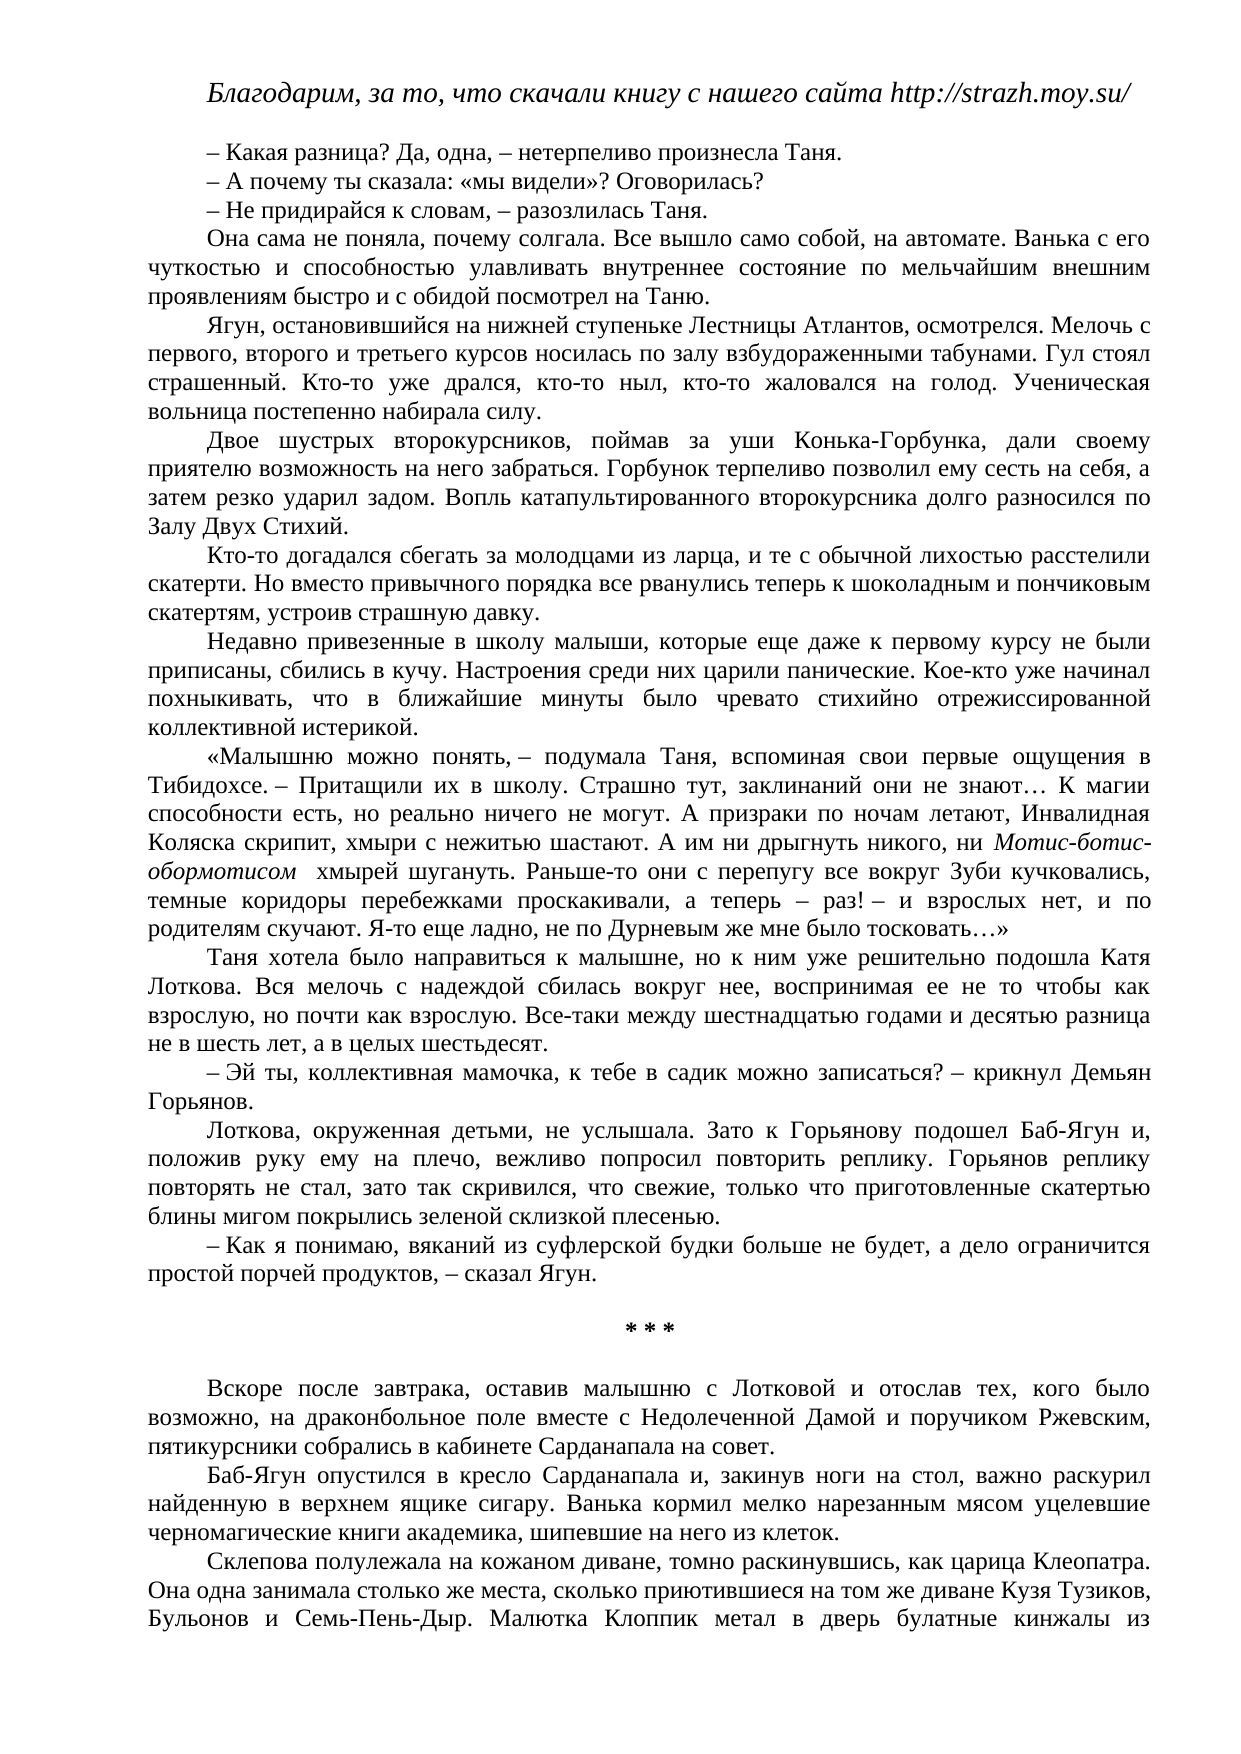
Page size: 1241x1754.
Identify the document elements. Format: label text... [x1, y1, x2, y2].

subtitle * * * [148, 1316, 1152, 1345]
text Она сама не поняла, почему солгала. Все вышло само собой, на автомате. Ванька с его чуткостью и способностью улавливать внутреннее состояние по мельчайшим внешним проявлениям быстро и с обидой посмотрел на Таню. [148, 223, 1152, 310]
text – Не придирайся к словам, – разозлилась Таня. [148, 195, 1152, 223]
text – Как я понимаю, вяканий из суфлерской будки больше не будет, а дело ограничится простой порчей продуктов, – сказал Ягун. [148, 1230, 1152, 1287]
text – Какая разница? Да, одна, – нетерпеливо произнесла Таня. [148, 137, 1152, 166]
text Таня хотела было направиться к малышне, но к ним уже решительно подошла Катя Лоткова. Вся мелочь с надеждой сбилась вокруг нее, воспринимая ее не то чтобы как взрослую, но почти как взрослую. Все-таки между шестнадцатью годами и десятью разница не в шесть лет, а в целых шестьдесят. [148, 942, 1152, 1057]
text Ягун, остановившийся на нижней ступеньке Лестницы Атлантов, осмотрелся. Мелочь с первого, второго и третьего курсов носилась по залу взбудораженными табунами. Гул стоял страшенный. Кто-то уже дрался, кто-то ныл, кто-то жаловался на голод. Ученическая вольница постепенно набирала силу. [148, 310, 1152, 425]
text – А почему ты сказала: «мы видели»? Оговорилась? [148, 166, 1152, 195]
text Лоткова, окруженная детьми, не услышала. Зато к Горьянову подошел Баб-Ягун и, положив руку ему на плечо, вежливо попросил повторить реплику. Горьянов реплику повторять не стал, зато так скривился, что свежие, только что приготовленные скатертью блины мигом покрылись зеленой склизкой плесенью. [148, 1115, 1152, 1230]
text Вскоре после завтрака, оставив малышню с Лотковой и отослав тех, кого было возможно, на драконбольное поле вместе с Недолеченной Дамой и поручиком Ржевским, пятикурсники собрались в кабинете Сарданапала на совет. [148, 1373, 1152, 1460]
text «Малышню можно понять, – подумала Таня, вспоминая свои первые ощущения в Тибидохсе. – Притащили их в школу. Страшно тут, заклинаний они не знают… К магии способности есть, но реально ничего не могут. А призраки по ночам летают, Инвалидная Коляска скрипит, хмыри с нежитью шастают. А им ни дрыгнуть никого, ни Мотис-ботис-обормотисом хмырей шугануть. Раньше-то они с перепугу все вокруг Зуби кучковались, темные коридоры перебежками проскакивали, а теперь – раз! – и взрослых нет, и по родителям скучают. Я-то еще ладно, не по Дурневым же мне было тосковать…» [148, 741, 1152, 942]
text Кто-то догадался сбегать за молодцами из ларца, и те с обычной лихостью расстелили скатерти. Но вместо привычного порядка все рванулись теперь к шоколадным и пончиковым скатертям, устроив страшную давку. [148, 540, 1152, 626]
text Баб-Ягун опустился в кресло Сарданапала и, закинув ноги на стол, важно раскурил найденную в верхнем ящике сигару. Ванька кормил мелко нарезанным мясом уцелевшие черномагические книги академика, шипевшие на него из клеток. [148, 1460, 1152, 1546]
text Двое шустрых второкурсников, поймав за уши Конька-Горбунка, дали своему приятелю возможность на него забраться. Горбунок терпеливо позволил ему сесть на себя, а затем резко ударил задом. Вопль катапультированного второкурсника долго разносился по Залу Двух Стихий. [148, 425, 1152, 540]
text – Эй ты, коллективная мамочка, к тебе в садик можно записаться? – крикнул Демьян Горьянов. [148, 1057, 1152, 1115]
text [148, 1546, 1152, 1632]
text Недавно привезенные в школу малыши, которые еще даже к первому курсу не были приписаны, сбились в кучу. Настроения среди них царили панические. Кое-кто уже начинал похныкивать, что в ближайшие минуты было чревато стихийно отрежиссированной коллективной истерикой. [148, 626, 1152, 741]
